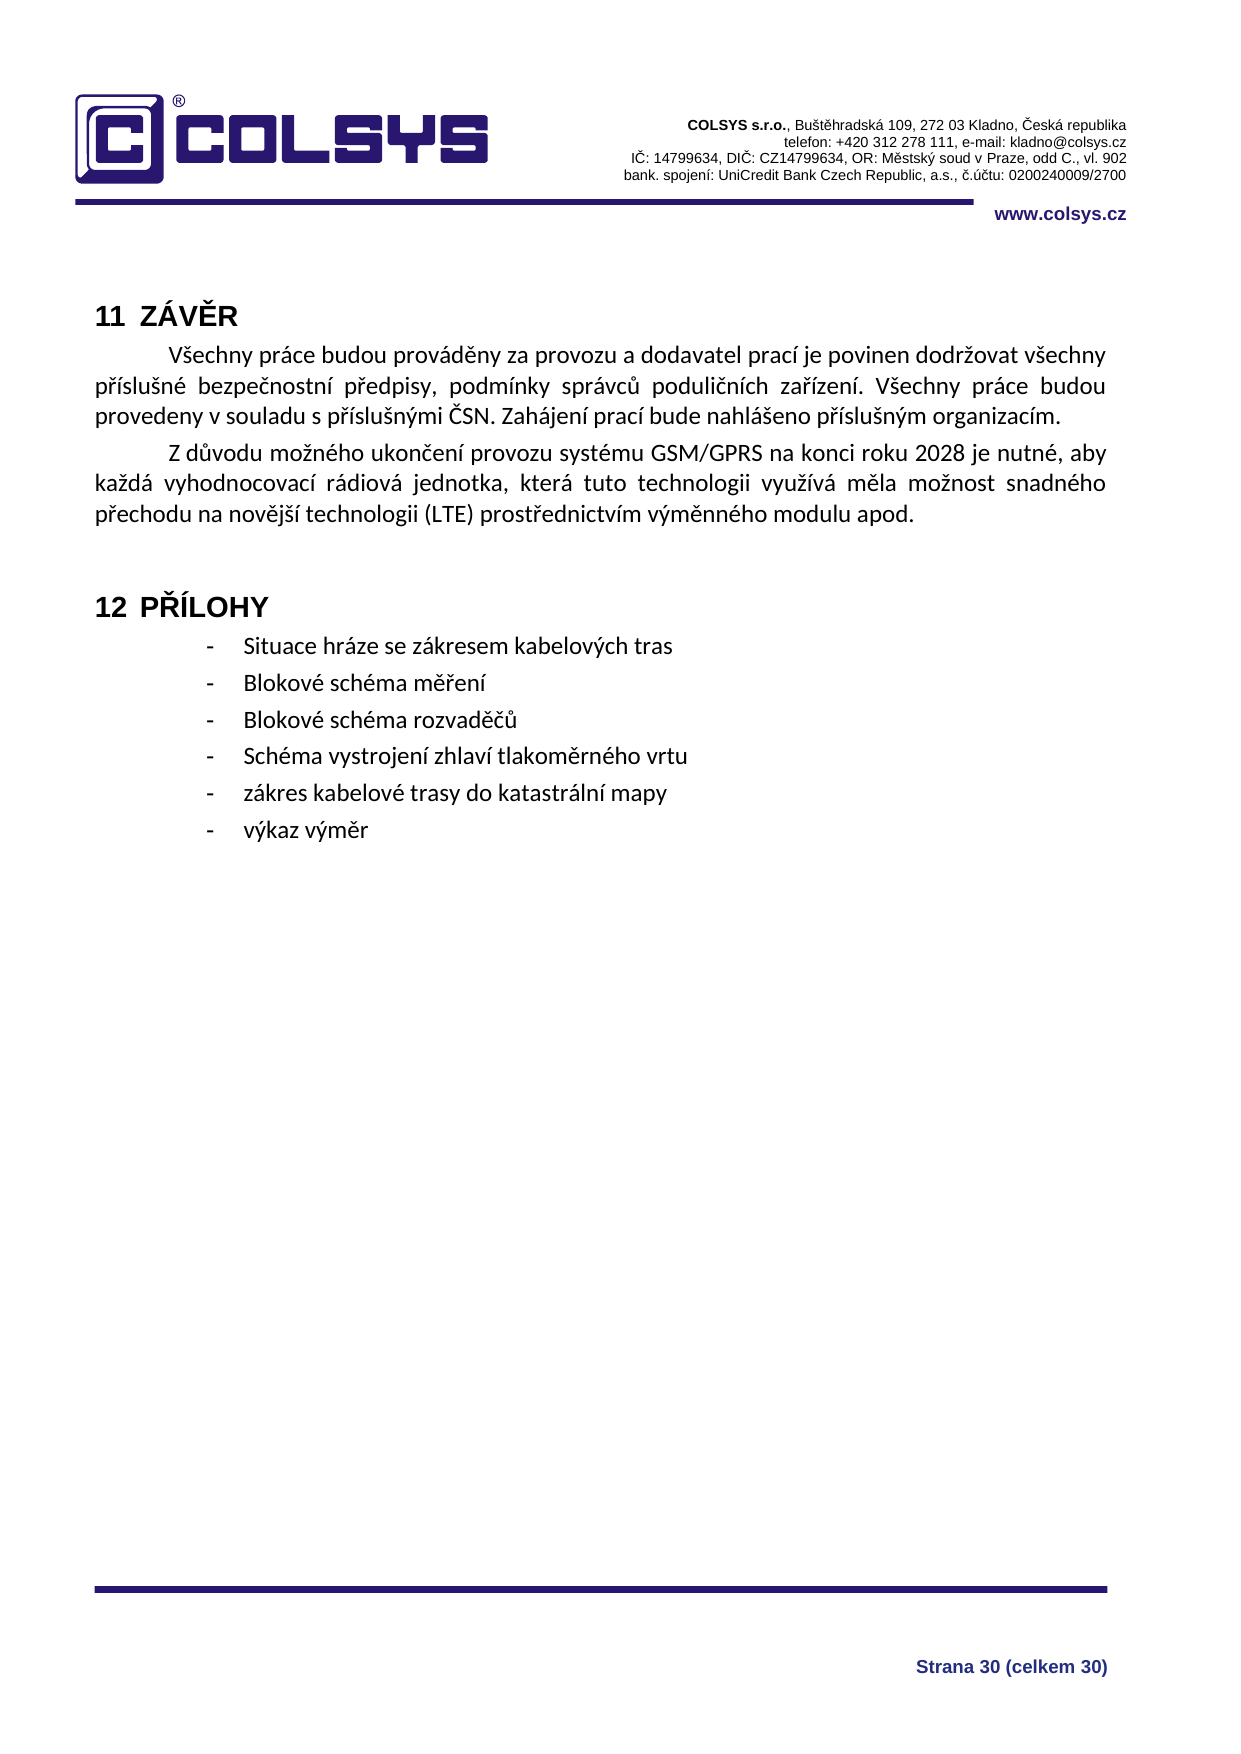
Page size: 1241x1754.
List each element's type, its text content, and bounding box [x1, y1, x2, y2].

list Blokové schéma rozvaděčů [206, 704, 1107, 734]
list Blokové schéma měření [206, 667, 1107, 697]
list Situace hráze se zákresem kabelových tras [206, 630, 1107, 661]
list zákres kabelové trasy do katastrální mapy [206, 777, 1107, 808]
text Z důvodu možného ukončení provozu systému GSM/GPRS na konci roku 2028 je nutné, aby každá vyhodnocovací rádiová jednotka, která tuto technologii využívá měla možnost snadného přechodu na novější technologii (LTE) prostřednictvím výměnného modulu apod. [94, 437, 1107, 529]
text Přílohy [94, 590, 1107, 624]
text Všechny práce budou prováděny za provozu a dodavatel prací je povinen dodržovat všechny příslušné bezpečnostní předpisy, podmínky správců poduličních zařízení. Všechny práce budou provedeny v souladu s příslušnými ČSN. Zahájení prací bude nahlášeno příslušným organizacím. [94, 339, 1107, 431]
list výkaz výměr [206, 814, 1107, 844]
text Závěr [94, 299, 1107, 333]
list Schéma vystrojení zhlaví tlakoměrného vrtu [206, 741, 1107, 771]
